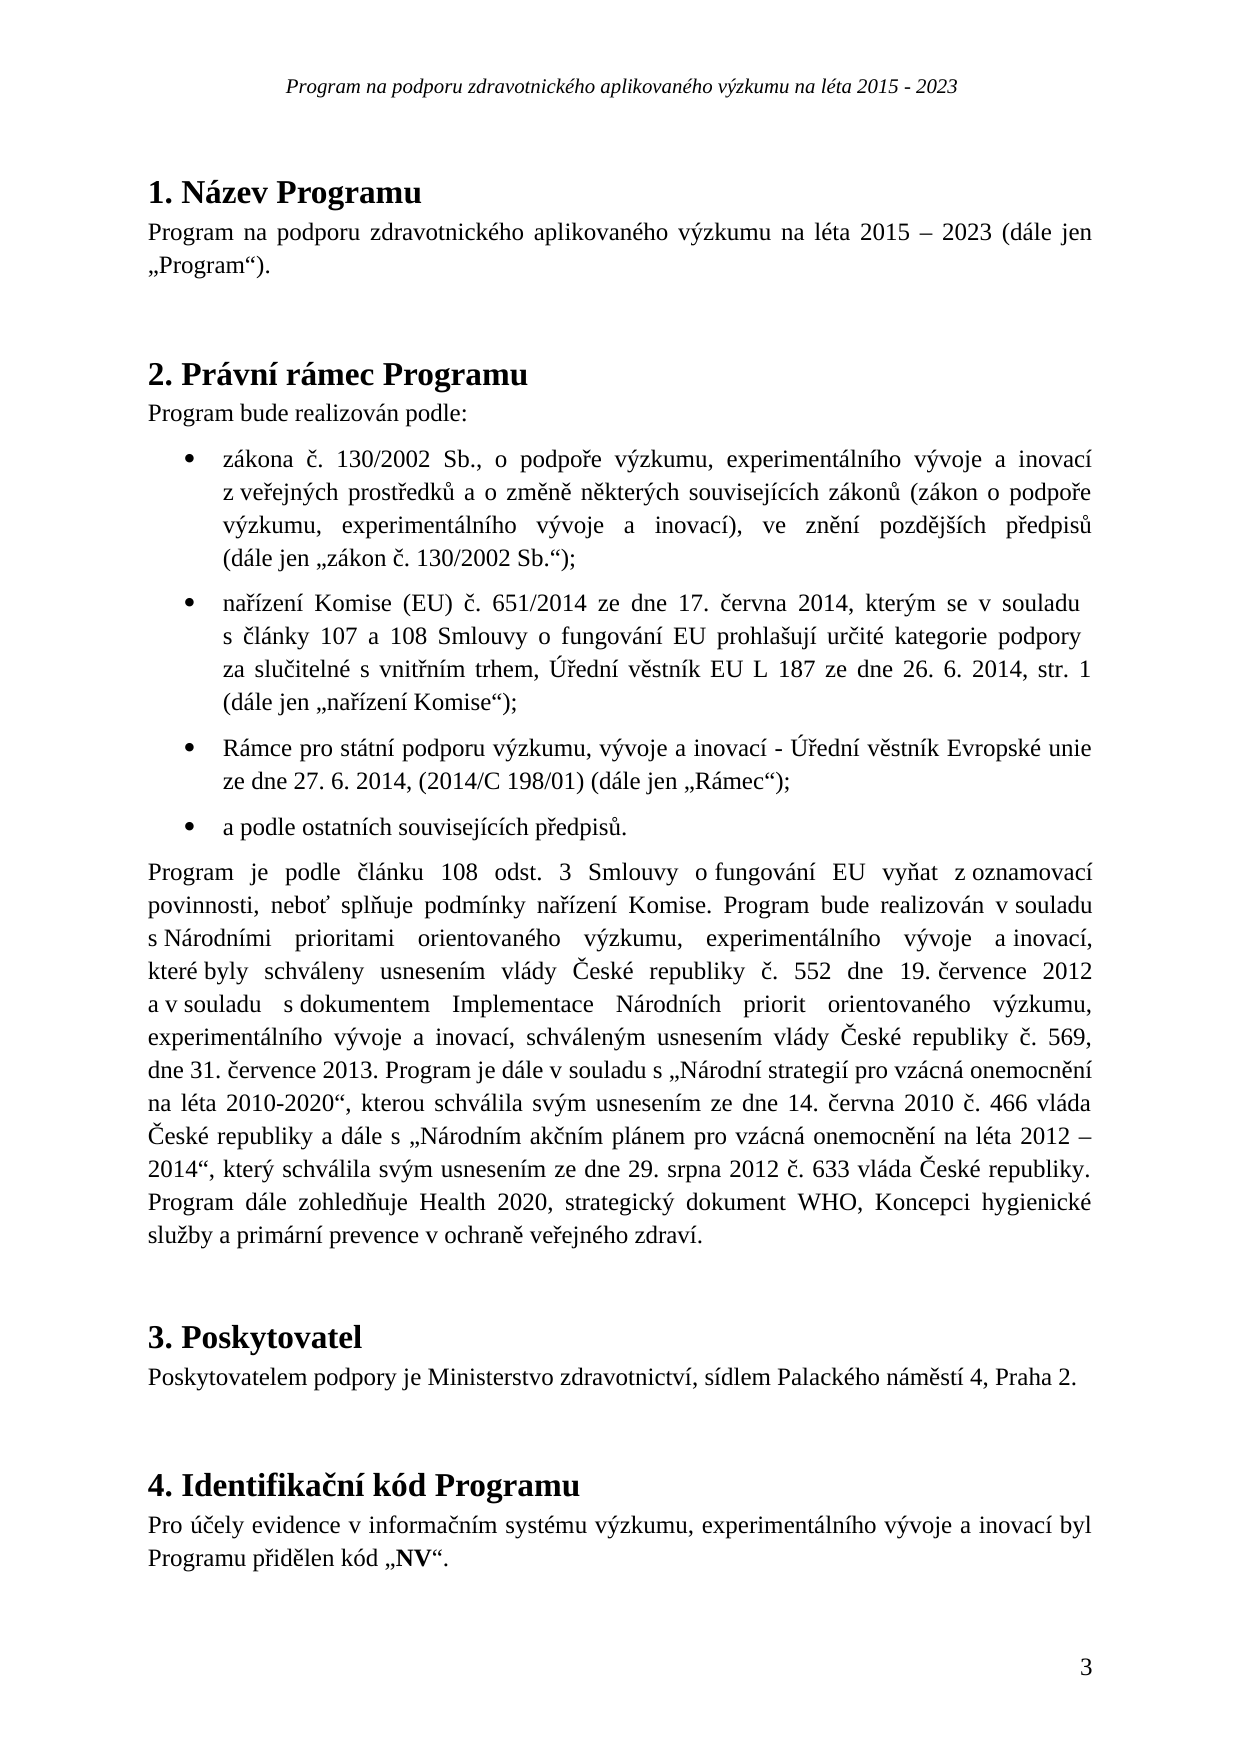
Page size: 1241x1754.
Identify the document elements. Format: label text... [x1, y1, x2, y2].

subtitle 3. Poskytovatel [148, 1318, 1093, 1356]
list a podle ostatních souvisejících předpisů. [185, 812, 1093, 840]
text Program je podle článku 108 odst. 3 Smlouvy o fungování EU vyňat z oznamovací povinnosti, neboť splňuje podmínky nařízení Komise. Program bude realizován v souladu s Národními prioritami orientovaného výzkumu, experimentálního vývoje a inovací, které byly schváleny usnesením vlády České republiky č. 552 dne 19. července 2012 a v souladu s dokumentem Implementace Národních priorit orientovaného výzkumu, experimentálního vývoje a inovací, schváleným usnesením vlády České republiky č. 569, dne 31. července 2013. Program je dále v souladu s „Národní strategií pro vzácná onemocnění na léta 2010-2020“, kterou schválila svým usnesením ze dne 14. června 2010 č. 466 vláda České republiky a dále s „Národním akčním plánem pro vzácná onemocnění na léta 2012 – 2014“, který schválila svým usnesením ze dne 29. srpna 2012 č. 633 vláda České republiky. Program dále zohledňuje Health 2020, strategický dokument WHO, Koncepci hygienické služby a primární prevence v ochraně veřejného zdraví. [148, 857, 1093, 1249]
list zákona č. 130/2002 Sb., o podpoře výzkumu, experimentálního vývoje a inovací z veřejných prostředků a o změně některých souvisejících zákonů (zákon o podpoře výzkumu, experimentálního vývoje a inovací), ve znění pozdějších předpisů (dále jen „zákon č. 130/2002 Sb.“); [185, 444, 1093, 572]
text Poskytovatelem podpory je Ministerstvo zdravotnictví, sídlem Palackého náměstí 4, Praha 2. [148, 1362, 1093, 1391]
text Pro účely evidence v informačním systému výzkumu, experimentálního vývoje a inovací byl Programu přidělen kód „NV“. [148, 1510, 1093, 1572]
subtitle 2. Právní rámec Programu [148, 354, 1093, 392]
text Program bude realizován podle: [148, 398, 1093, 427]
subtitle 4. Identifikační kód Programu [148, 1466, 1093, 1504]
text Program na podporu zdravotnického aplikovaného výzkumu na léta 2015 – 2023 (dále jen „Program“). [148, 217, 1093, 279]
subtitle 1. Název Programu [148, 173, 1093, 211]
list Rámce pro státní podporu výzkumu, vývoje a inovací - Úřední věstník Evropské unie ze dne 27. 6. 2014, (2014/C 198/01) (dále jen „Rámec“); [185, 733, 1093, 795]
list nařízení Komise (EU) č. 651/2014 ze dne 17. června 2014, kterým se v souladu s články 107 a 108 Smlouvy o fungování EU prohlašují určité kategorie podpory za slučitelné s vnitřním trhem, Úřední věstník EU L 187 ze dne 26. 6. 2014, str. 1 (dále jen „nařízení Komise“); [185, 588, 1093, 716]
